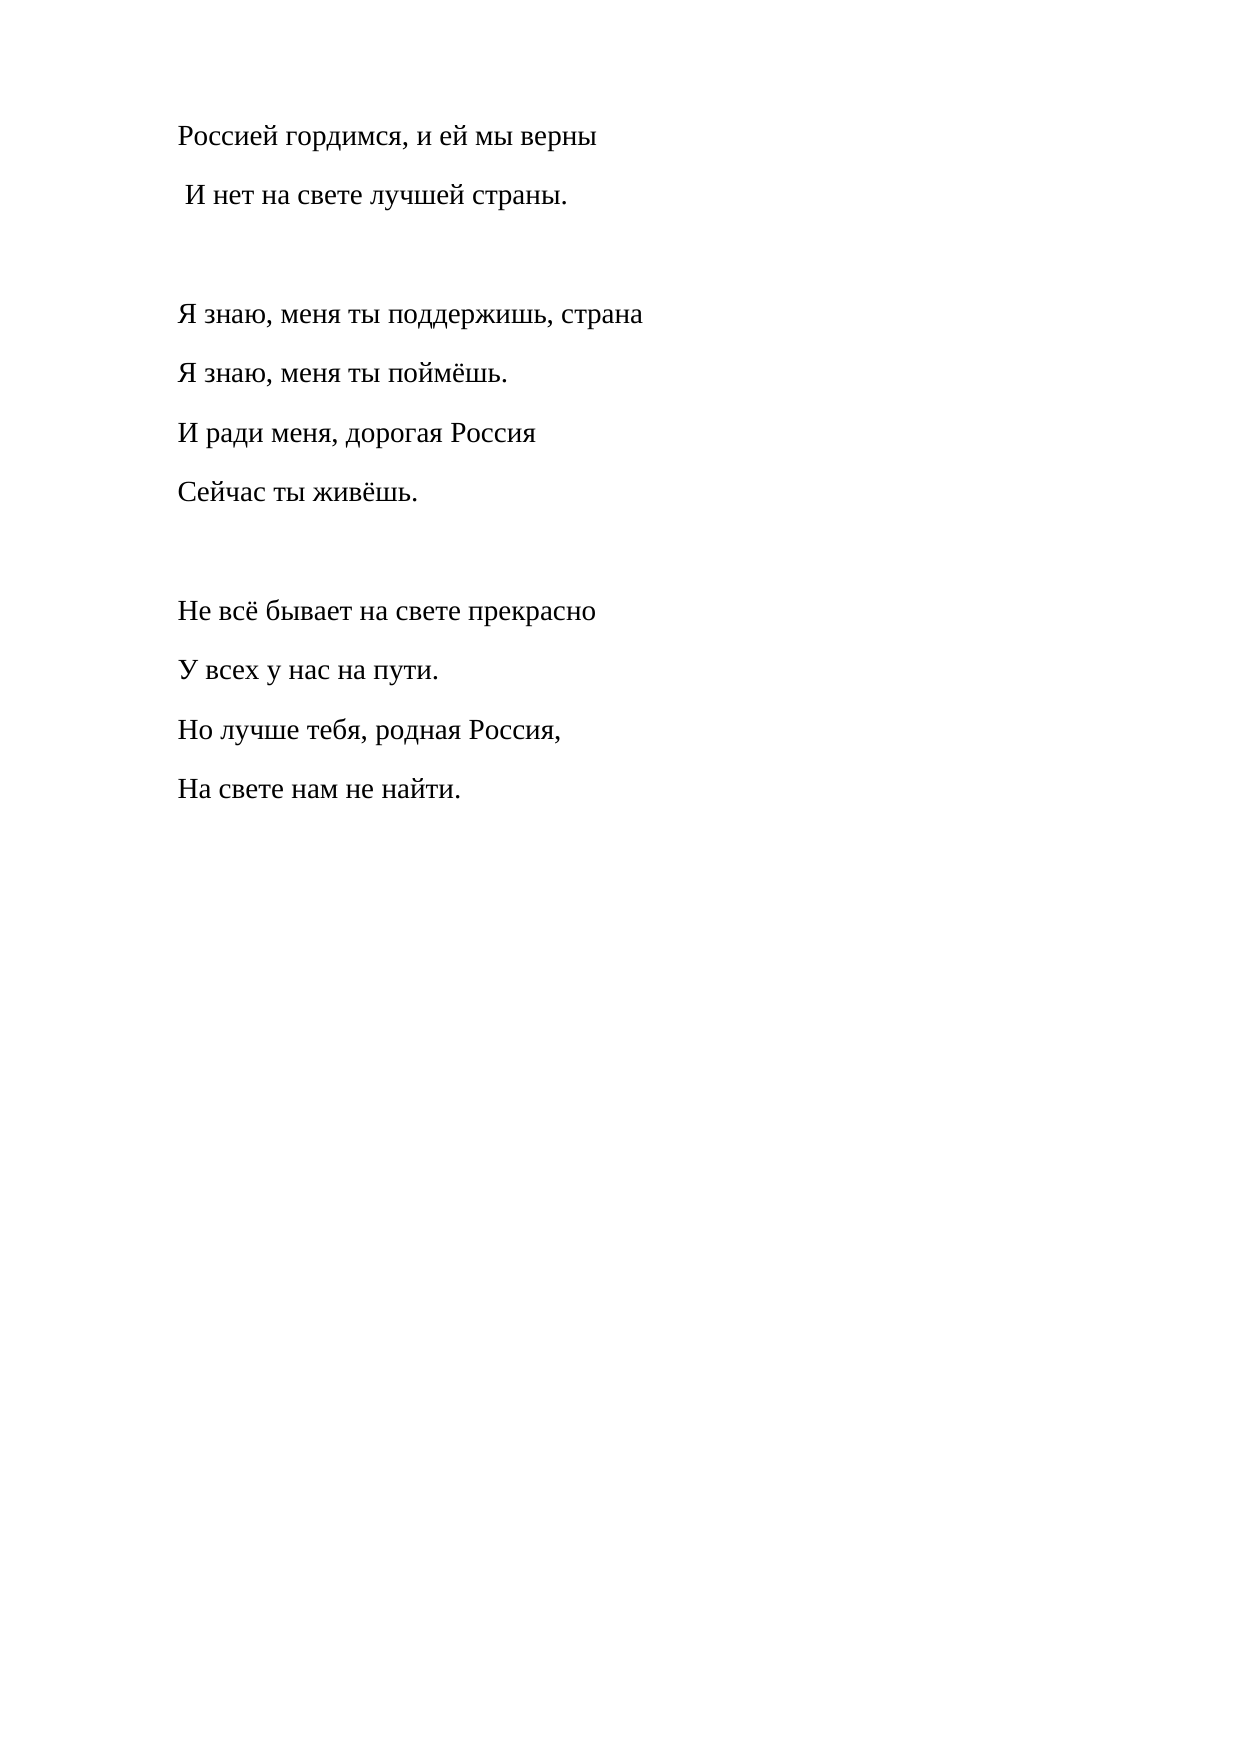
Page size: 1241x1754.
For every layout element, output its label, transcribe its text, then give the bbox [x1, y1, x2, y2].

text Я знаю, меня ты поймёшь. [177, 356, 1152, 389]
text На свете нам не найти. [177, 771, 1152, 805]
text Россией гордимся, и ей мы верны [177, 118, 1152, 152]
text Сейчас ты живёшь. [177, 474, 1152, 508]
text И нет на свете лучшей страны. [177, 177, 1152, 211]
text У всех у нас на пути. [177, 652, 1152, 686]
text И ради меня, дорогая Россия [177, 415, 1152, 448]
text Но лучше тебя, родная Россия, [177, 712, 1152, 745]
text Я знаю, меня ты поддержишь, страна [177, 296, 1152, 330]
text Не всё бывает на свете прекрасно [177, 593, 1152, 627]
